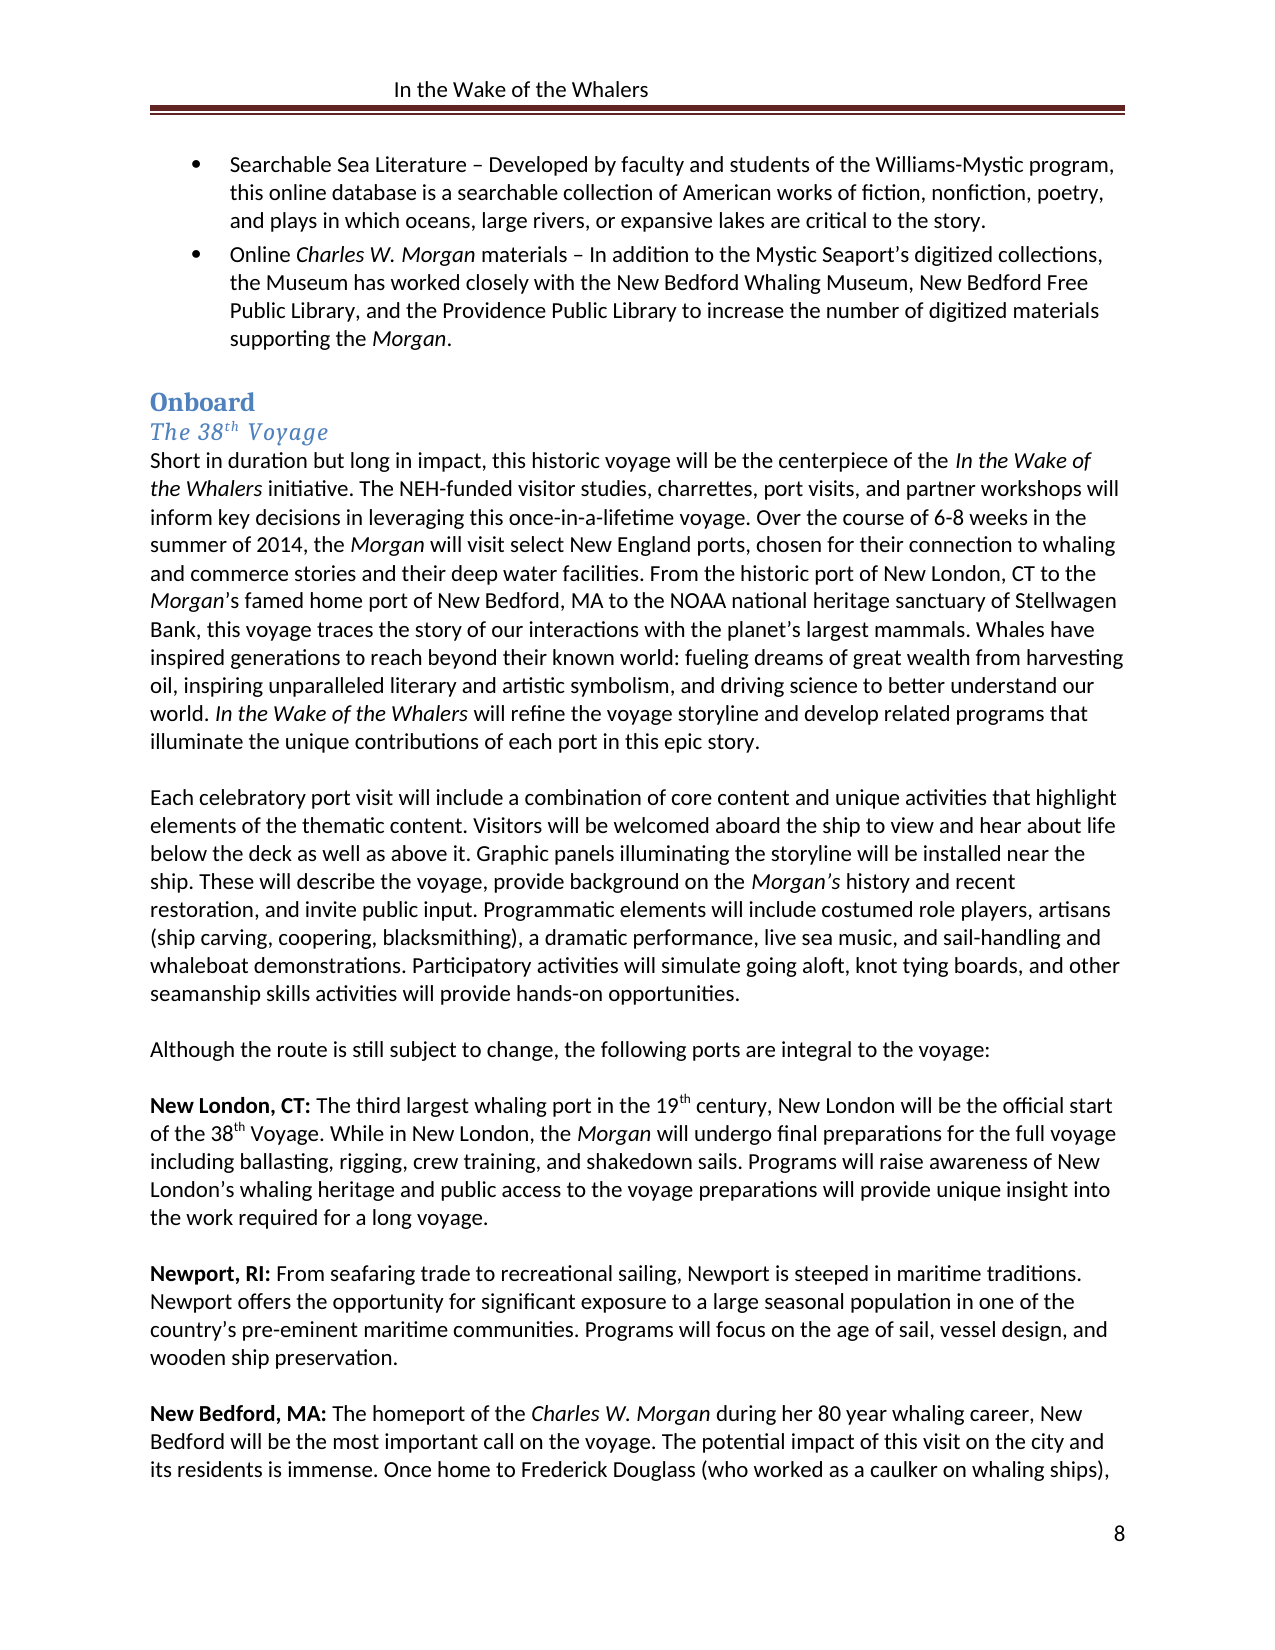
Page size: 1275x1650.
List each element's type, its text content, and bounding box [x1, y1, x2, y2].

text New London, CT: The third largest whaling port in the 19th century, New London will be the official start of the 38th Voyage. While in New London, the Morgan will undergo final preparations for the full voyage including ballasting, rigging, crew training, and shakedown sails. Programs will raise awareness of New London’s whaling heritage and public access to the voyage preparations will provide unique insight into the work required for a long voyage. [150, 1091, 1125, 1231]
text Newport, RI: From seafaring trade to recreational sailing, Newport is steeped in maritime traditions. Newport offers the opportunity for significant exposure to a large seasonal population in one of the country’s pre-eminent maritime communities. Programs will focus on the age of sail, vessel design, and wooden ship preservation. [150, 1259, 1125, 1371]
text Short in duration but long in impact, this historic voyage will be the centerpiece of the In the Wake of the Whalers initiative. The NEH-funded visitor studies, charrettes, port visits, and partner workshops will inform key decisions in leveraging this once-in-a-lifetime voyage. Over the course of 6-8 weeks in the summer of 2014, the Morgan will visit select New England ports, chosen for their connection to whaling and commerce stories and their deep water facilities. From the historic port of New London, CT to the Morgan’s famed home port of New Bedford, MA to the NOAA national heritage sanctuary of Stellwagen Bank, this voyage traces the story of our interactions with the planet’s largest mammals. Whales have inspired generations to reach beyond their known world: fueling dreams of great wealth from harvesting oil, inspiring unparalleled literary and artistic symbolism, and driving science to better understand our world. In the Wake of the Whalers will refine the voyage storyline and develop related programs that illuminate the unique contributions of each port in this epic story. [150, 447, 1125, 755]
list Searchable Sea Literature – Developed by faculty and students of the Williams-Mystic program, this online database is a searchable collection of American works of fiction, nonfiction, poetry, and plays in which oceans, large rivers, or expansive lakes are critical to the story. [192, 150, 1125, 234]
text Each celebratory port visit will include a combination of core content and unique activities that highlight elements of the thematic content. Visitors will be welcomed aboard the ship to view and hear about life below the deck as well as above it. Graphic panels illuminating the storyline will be installed near the ship. These will describe the voyage, provide background on the Morgan’s history and recent restoration, and invite public input. Programmatic elements will include costumed role players, artisans (ship carving, coopering, blacksmithing), a dramatic performance, live sea music, and sail-handling and whaleboat demonstrations. Participatory activities will simulate going aloft, knot tying boards, and other seamanship skills activities will provide hands-on opportunities. [150, 783, 1125, 1007]
text Although the route is still subject to change, the following ports are integral to the voyage: [150, 1035, 1125, 1063]
subtitle The 38th Voyage [150, 418, 1125, 447]
list Online Charles W. Morgan materials – In addition to the Mystic Seaport’s digitized collections, the Museum has worked closely with the New Bedford Whaling Museum, New Bedford Free Public Library, and the Providence Public Library to increase the number of digitized materials supporting the Morgan. [192, 240, 1125, 352]
subtitle Onboard [150, 387, 1125, 418]
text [150, 1399, 1125, 1483]
